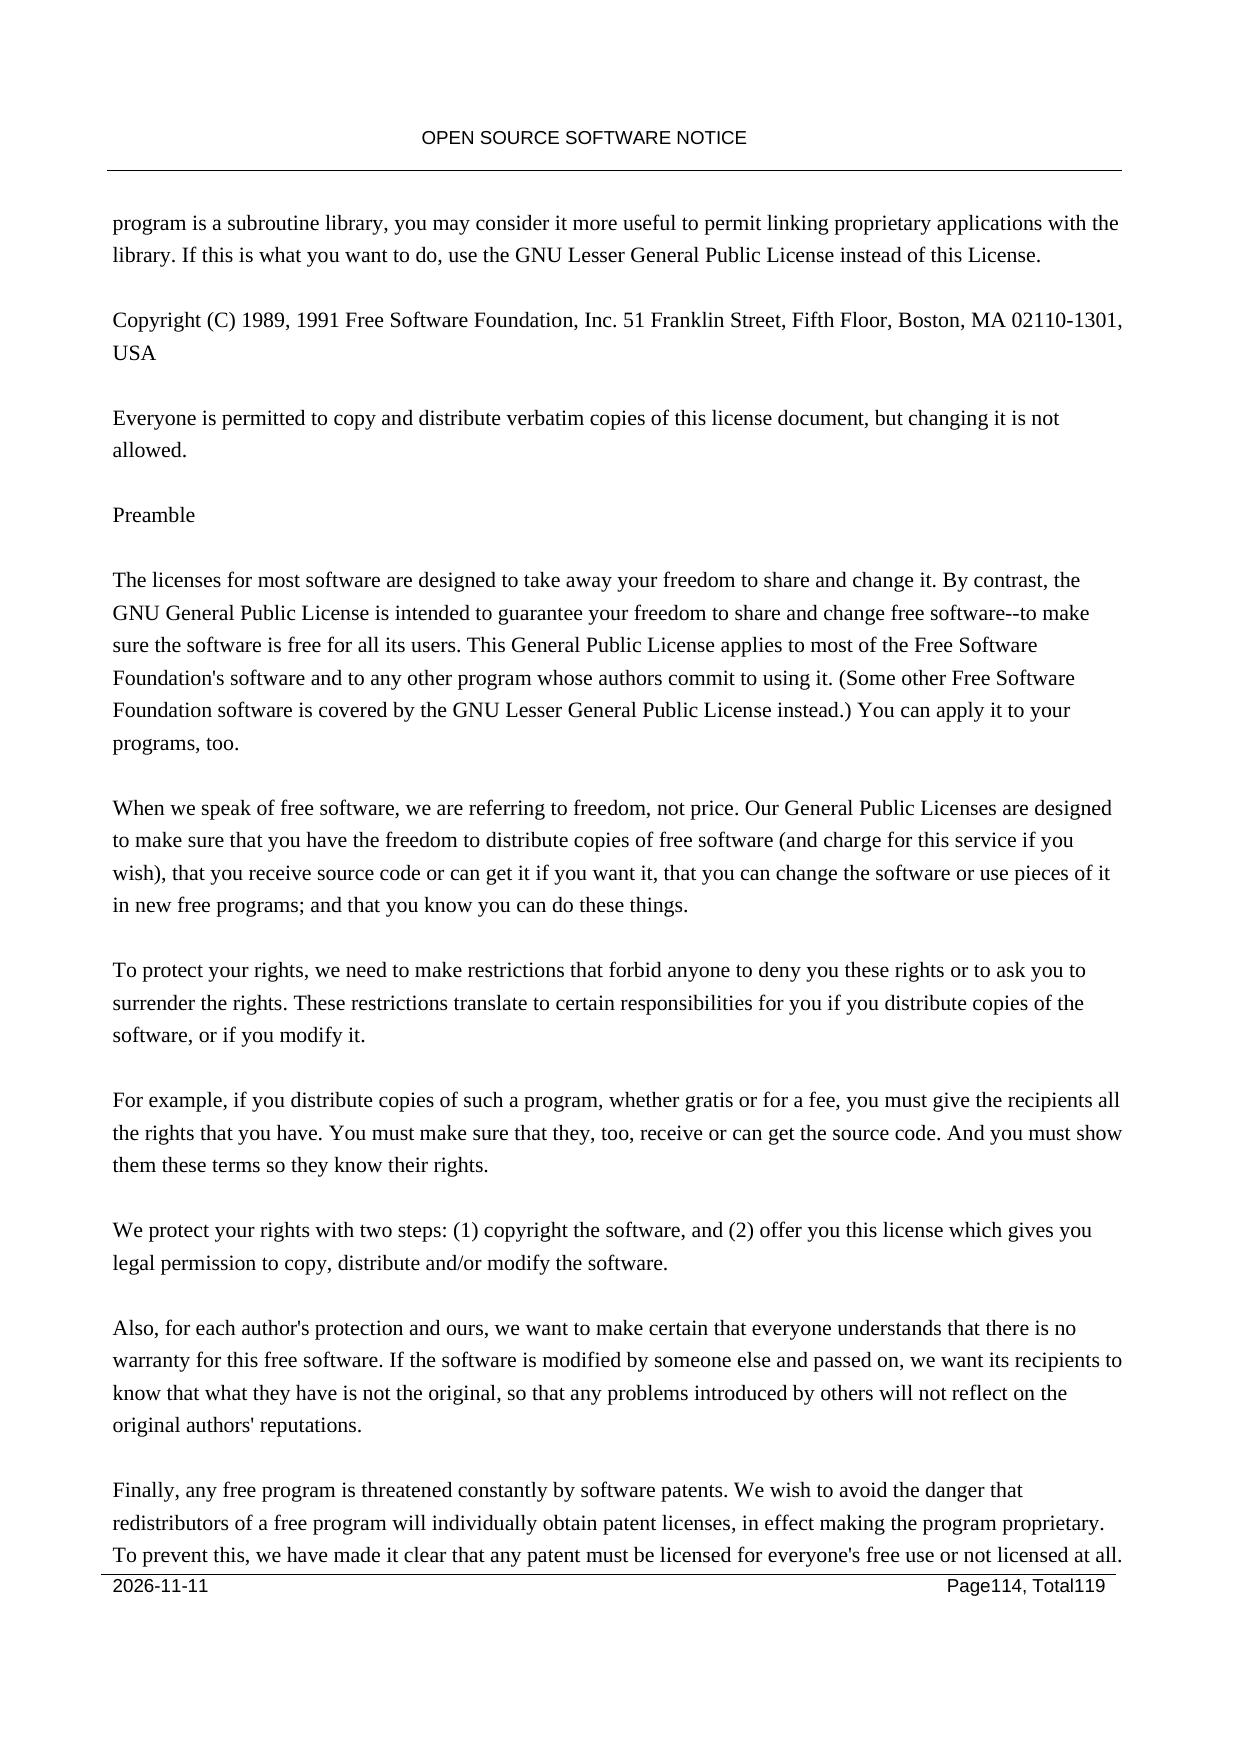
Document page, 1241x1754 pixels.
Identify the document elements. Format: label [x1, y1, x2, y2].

text [112, 206, 1128, 1571]
